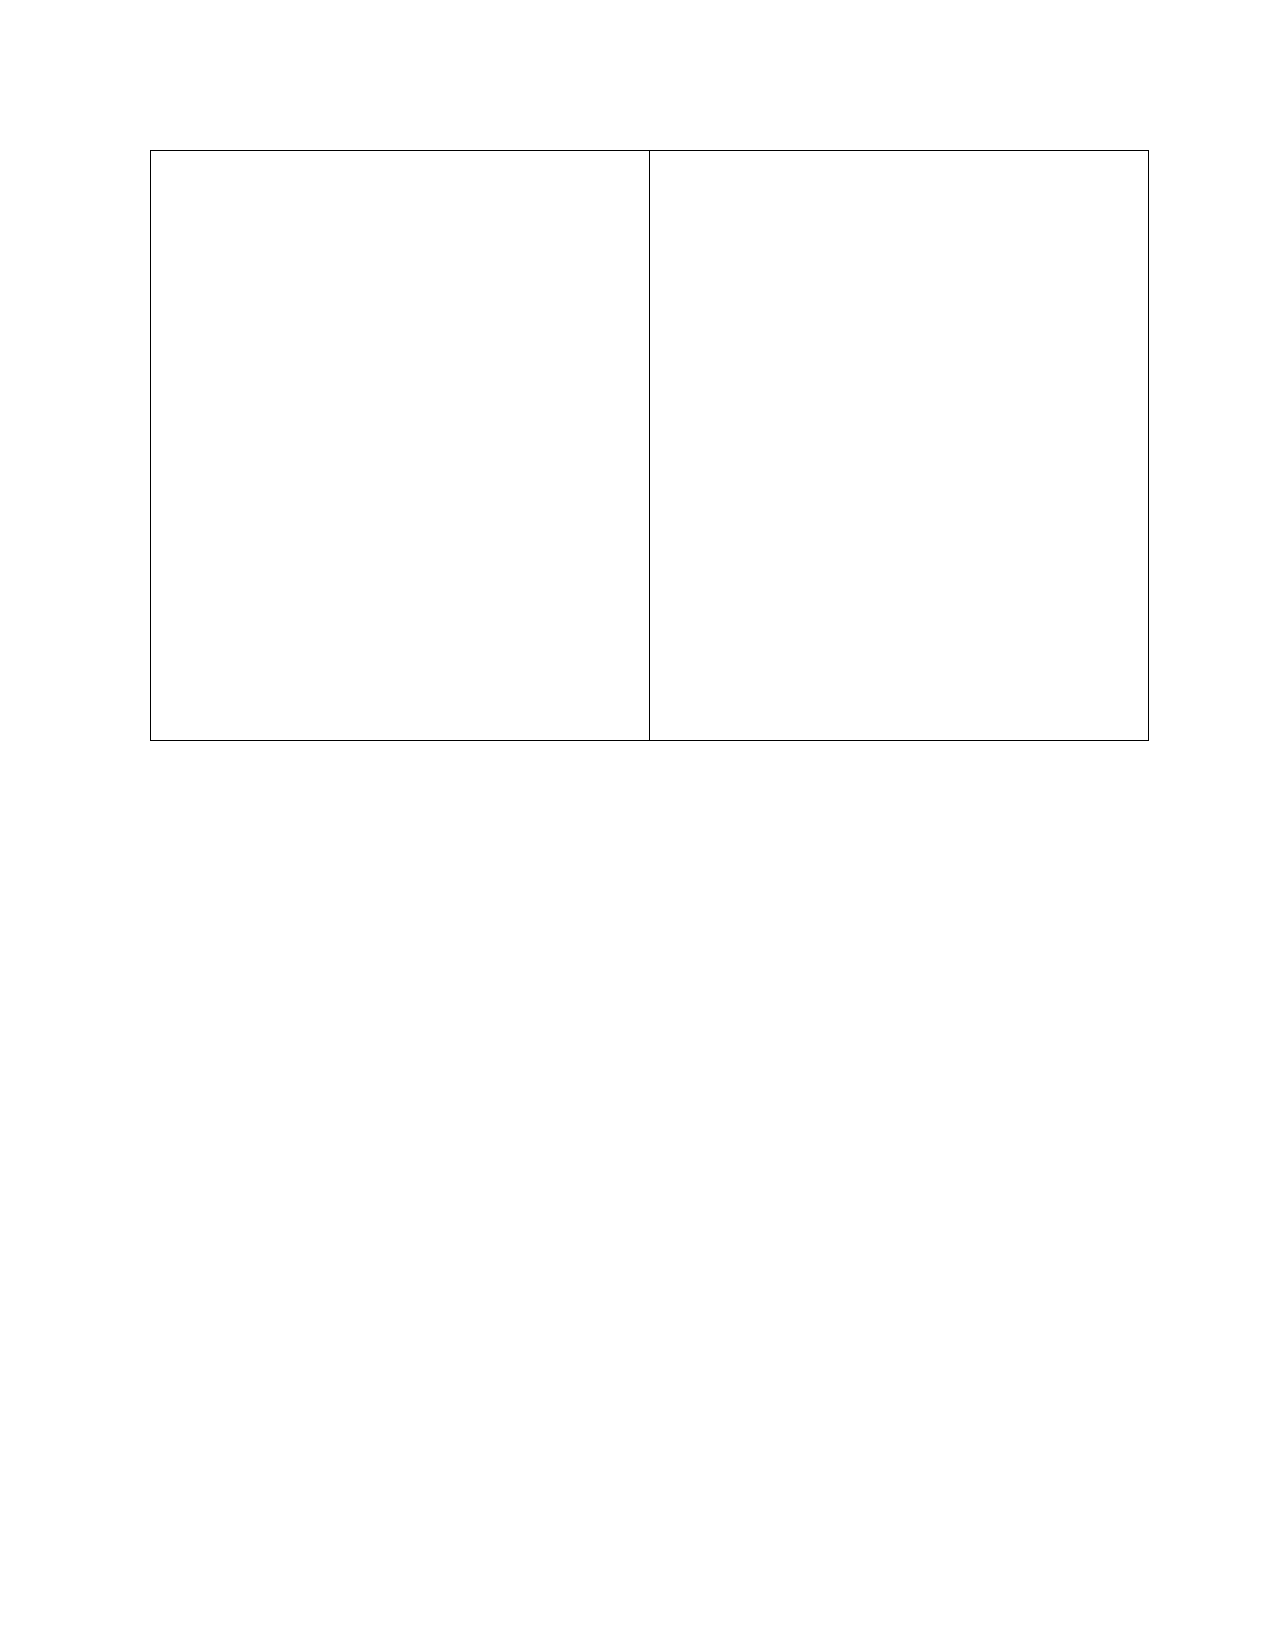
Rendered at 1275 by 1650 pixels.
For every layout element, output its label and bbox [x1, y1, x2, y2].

table_header [650, 151, 1148, 739]
table_header [151, 151, 649, 739]
